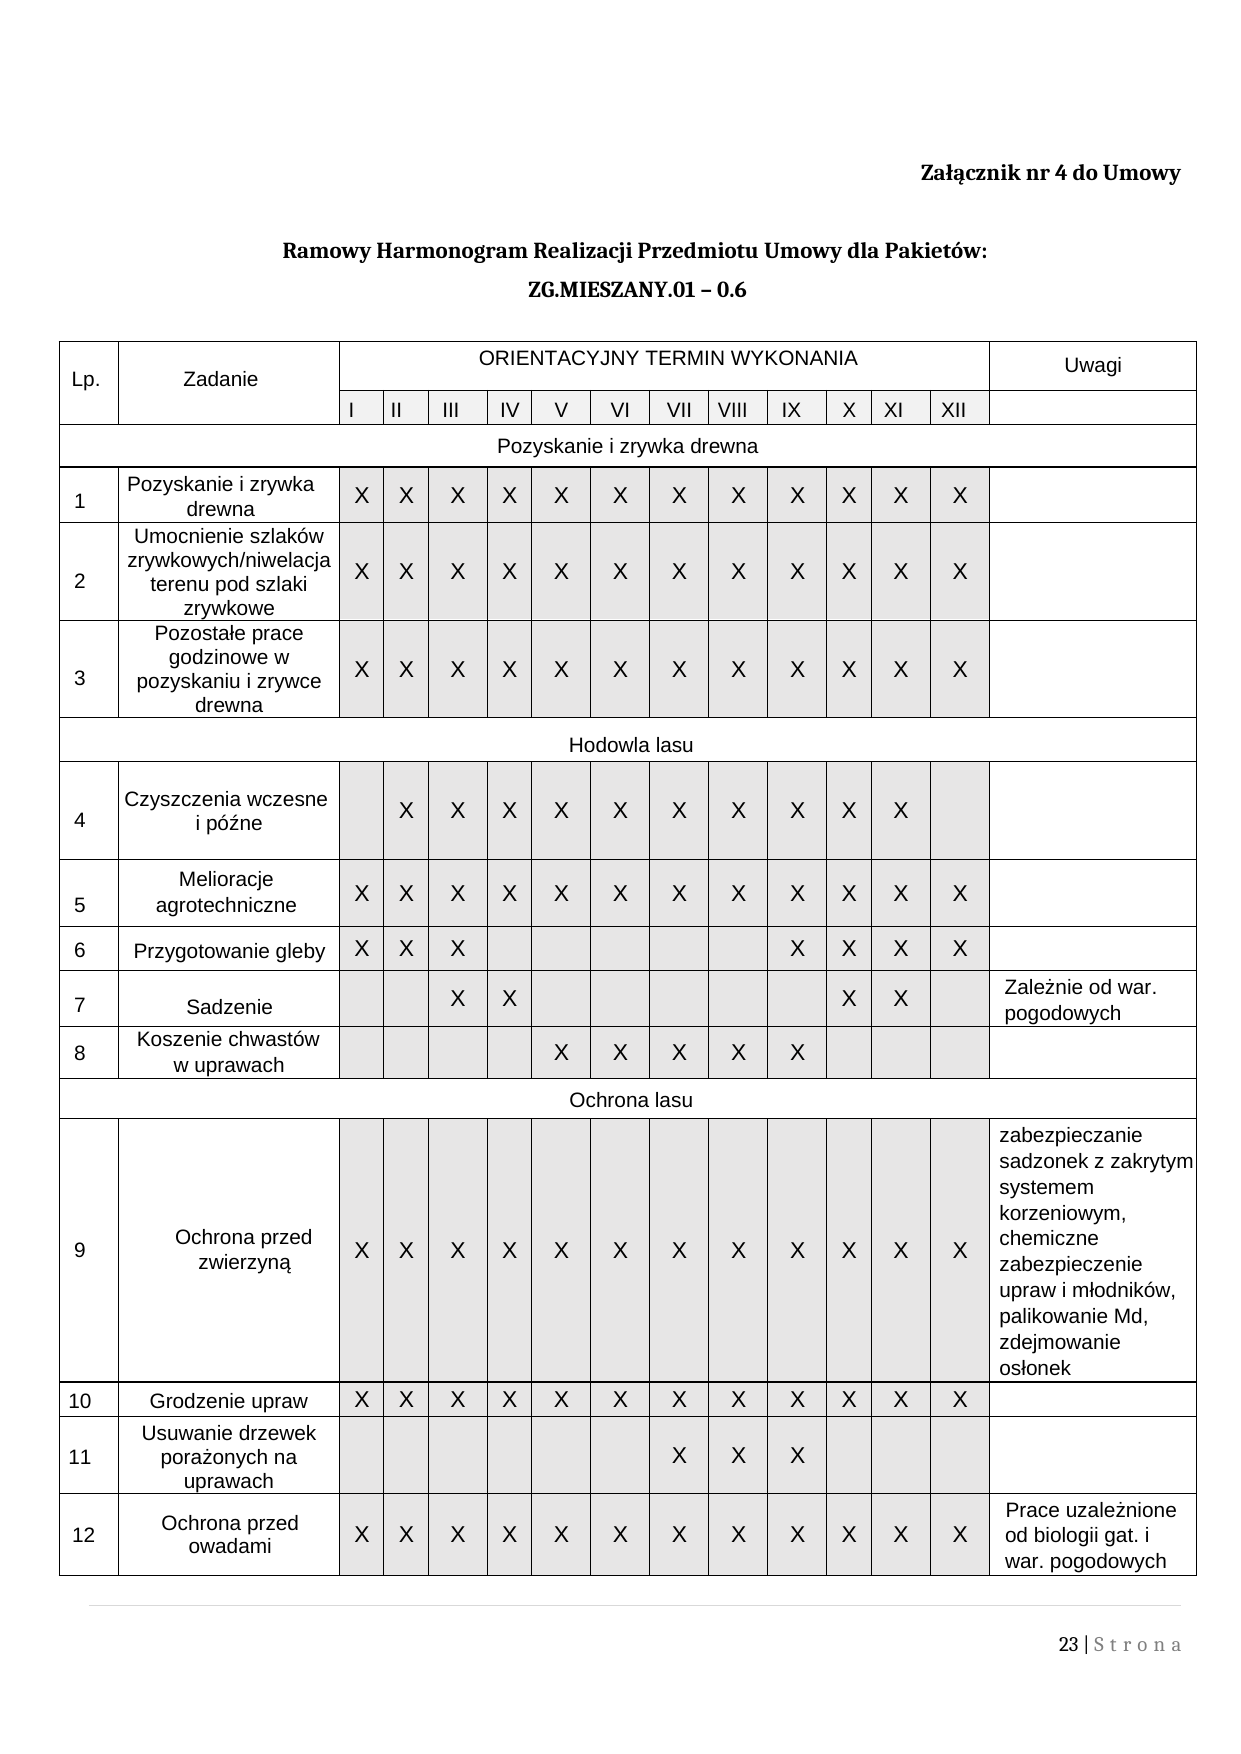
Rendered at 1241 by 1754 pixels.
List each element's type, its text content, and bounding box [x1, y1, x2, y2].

table_cell [340, 762, 383, 859]
table_cell X [340, 927, 383, 970]
table_cell [827, 1417, 871, 1493]
table_cell X [429, 468, 487, 522]
table_cell X [532, 1383, 590, 1416]
table_cell X [872, 762, 930, 859]
table_cell X [488, 860, 531, 926]
table_cell X [872, 860, 930, 926]
table_cell X [931, 1119, 989, 1381]
table_cell X [429, 621, 487, 717]
table_cell X [384, 762, 428, 859]
table_cell X [384, 1119, 428, 1381]
table_cell X [709, 1027, 767, 1078]
table_cell 6 [60, 927, 118, 970]
table_cell X [429, 762, 487, 859]
table_cell [532, 927, 590, 970]
text ZG.MIESZANY.01 – 0.6 [89, 277, 1181, 303]
table_cell X [650, 860, 708, 926]
table_cell X [532, 762, 590, 859]
table_cell [990, 762, 1196, 859]
table_cell [931, 762, 989, 859]
table_cell [768, 971, 826, 1026]
table_cell X [591, 762, 649, 859]
table_cell X [872, 1119, 930, 1381]
table_cell X [591, 1383, 649, 1416]
table_cell II [384, 391, 428, 424]
table_cell Pozyskanie i zrywka drewna [60, 425, 1196, 466]
table_cell X [591, 621, 649, 717]
table_cell X [340, 860, 383, 926]
table_cell [591, 1417, 649, 1493]
table_cell X [768, 1494, 826, 1575]
table_cell X [591, 1494, 649, 1575]
table_cell [429, 1027, 487, 1078]
table_cell X [532, 860, 590, 926]
table_cell [990, 1027, 1196, 1078]
table_cell X [768, 1417, 826, 1493]
table_cell X [872, 621, 930, 717]
table_cell X [591, 1027, 649, 1078]
table_cell [931, 1027, 989, 1078]
table_cell Sadzenie [119, 971, 339, 1026]
table_cell Usuwanie drzewek porażonych na uprawach [119, 1417, 339, 1493]
table_cell [990, 1417, 1196, 1493]
table_cell 12 [60, 1494, 118, 1575]
table_cell X [872, 1383, 930, 1416]
table_cell [650, 927, 708, 970]
table_cell [340, 1027, 383, 1078]
table_cell X [650, 621, 708, 717]
table_cell VII [650, 391, 708, 424]
table_cell 7 [60, 971, 118, 1026]
text Ramowy Harmonogram Realizacji Przedmiotu Umowy dla Pakietów: [89, 238, 1181, 264]
table_cell X [488, 1494, 531, 1575]
table_header ORIENTACYJNY TERMIN WYKONANIA [340, 342, 989, 390]
table_cell [532, 1417, 590, 1493]
table_cell VI [591, 391, 649, 424]
table_cell X [532, 468, 590, 522]
table_cell X [709, 762, 767, 859]
table_cell X [768, 468, 826, 522]
table_cell [384, 1417, 428, 1493]
table_cell [990, 1383, 1196, 1416]
table_cell X [384, 621, 428, 717]
table_cell X [709, 1119, 767, 1381]
table_cell X [429, 971, 487, 1026]
table_cell [709, 927, 767, 970]
table_cell X [827, 927, 871, 970]
table_cell IV [488, 391, 531, 424]
table_cell [990, 468, 1196, 522]
table_cell [990, 860, 1196, 926]
table_cell X [488, 621, 531, 717]
table_cell X [340, 468, 383, 522]
text Załącznik nr 4 do Umowy [89, 160, 1181, 187]
table_cell X [872, 927, 930, 970]
table_cell [340, 971, 383, 1026]
table_cell X [872, 468, 930, 522]
table_cell X [532, 1027, 590, 1078]
table_cell V [532, 391, 590, 424]
table_cell X [931, 927, 989, 970]
table_cell [990, 621, 1196, 717]
table_cell X [827, 1383, 871, 1416]
table_cell X [931, 523, 989, 619]
table_cell X [931, 1494, 989, 1575]
table_cell X [650, 468, 708, 522]
table_cell X [931, 468, 989, 522]
table_cell X [650, 1417, 708, 1493]
table_cell X [429, 927, 487, 970]
table_cell X [768, 621, 826, 717]
table_cell Grodzenie upraw [119, 1383, 339, 1416]
table_cell X [340, 1383, 383, 1416]
table_cell 2 [60, 523, 118, 619]
table_cell X [768, 860, 826, 926]
table_cell XI [872, 391, 930, 424]
table_cell Ochrona przed owadami [119, 1494, 339, 1575]
table_cell Melioracje agrotechniczne [119, 860, 339, 926]
table_cell [429, 1417, 487, 1493]
table_cell X [591, 860, 649, 926]
table_cell X [384, 1494, 428, 1575]
table_cell X [650, 762, 708, 859]
table_cell [384, 971, 428, 1026]
table_cell [872, 1027, 930, 1078]
table_cell X [384, 860, 428, 926]
table_header Lp. [60, 342, 118, 424]
table_cell [488, 1417, 531, 1493]
table_cell X [827, 468, 871, 522]
table_cell [591, 927, 649, 970]
table_cell X [488, 762, 531, 859]
table_cell Czyszczenia wczesne i późne [119, 762, 339, 859]
table_cell zabezpieczanie sadzonek z zakrytym systemem korzeniowym, chemiczne zabezpieczenie upraw i młodników, palikowanie Md, zdejmowanie osłonek [990, 1119, 1196, 1381]
table_cell X [429, 1383, 487, 1416]
table_cell X [650, 1494, 708, 1575]
table_header Uwagi [990, 342, 1196, 390]
table_cell 5 [60, 860, 118, 926]
table_cell X [532, 1119, 590, 1381]
table_cell X [709, 1417, 767, 1493]
table_cell [931, 971, 989, 1026]
table_cell X [827, 391, 871, 424]
table_cell Przygotowanie gleby [119, 927, 339, 970]
table_cell X [768, 1027, 826, 1078]
table_cell X [384, 927, 428, 970]
table_cell X [931, 1383, 989, 1416]
table_cell X [340, 621, 383, 717]
table_cell [709, 971, 767, 1026]
table_cell X [827, 1494, 871, 1575]
table_cell X [488, 468, 531, 522]
table_cell X [488, 1383, 531, 1416]
table_cell [990, 927, 1196, 970]
table_cell X [429, 860, 487, 926]
table_cell [990, 391, 1196, 424]
table_cell X [591, 523, 649, 619]
table_cell X [872, 1494, 930, 1575]
table_cell X [488, 523, 531, 619]
table_cell Ochrona przed zwierzyną [119, 1119, 339, 1381]
table_cell 4 [60, 762, 118, 859]
table_cell X [768, 523, 826, 619]
table_cell XII [931, 391, 989, 424]
table_cell X [827, 971, 871, 1026]
table_cell [488, 1027, 531, 1078]
table_cell X [709, 523, 767, 619]
table_cell X [429, 1119, 487, 1381]
table_cell Hodowla lasu [60, 718, 1196, 761]
table_cell X [827, 621, 871, 717]
table_cell IX [768, 391, 826, 424]
table_cell X [827, 1119, 871, 1381]
table_cell X [384, 523, 428, 619]
table_cell X [709, 1494, 767, 1575]
table_cell 1 [60, 468, 118, 522]
table_cell X [429, 523, 487, 619]
table_cell X [768, 1119, 826, 1381]
table_cell VIII [709, 391, 767, 424]
table_cell 10 [60, 1383, 118, 1416]
table_cell Zależnie od war. pogodowych [990, 971, 1196, 1026]
table_cell [827, 1027, 871, 1078]
table_cell 9 [60, 1119, 118, 1381]
table_cell X [827, 762, 871, 859]
table_cell X [872, 523, 930, 619]
table_cell Pozyskanie i zrywka drewna [119, 468, 339, 522]
table_cell X [931, 621, 989, 717]
table_cell X [768, 927, 826, 970]
table_cell X [429, 1494, 487, 1575]
table_cell X [931, 860, 989, 926]
table_cell [488, 927, 531, 970]
table_cell [931, 1417, 989, 1493]
table_cell [384, 1027, 428, 1078]
table_cell X [827, 523, 871, 619]
table_cell [990, 523, 1196, 619]
table_cell [872, 1417, 930, 1493]
table_cell X [340, 523, 383, 619]
table_cell III [429, 391, 487, 424]
table_cell X [827, 860, 871, 926]
table_cell X [384, 468, 428, 522]
table_cell X [768, 762, 826, 859]
table_cell X [488, 1119, 531, 1381]
table_cell X [650, 1119, 708, 1381]
table_cell X [709, 860, 767, 926]
table_cell X [650, 1027, 708, 1078]
table_cell X [591, 468, 649, 522]
table_cell Ochrona lasu [60, 1079, 1196, 1118]
table_cell X [488, 971, 531, 1026]
table_cell 8 [60, 1027, 118, 1078]
table_cell X [650, 523, 708, 619]
table_cell X [709, 1383, 767, 1416]
table_cell X [340, 1494, 383, 1575]
table_cell Koszenie chwastów w uprawach [119, 1027, 339, 1078]
table_cell X [532, 621, 590, 717]
table_cell [650, 971, 708, 1026]
table_cell 11 [60, 1417, 118, 1493]
table_cell X [768, 1383, 826, 1416]
table_cell X [532, 523, 590, 619]
table_cell X [650, 1383, 708, 1416]
table_cell Pozostałe prace godzinowe w pozyskaniu i zrywce drewna [119, 621, 339, 717]
table_cell Umocnienie szlaków zrywkowych/niwelacja terenu pod szlaki zrywkowe [119, 523, 339, 619]
table_cell X [384, 1383, 428, 1416]
table_cell Prace uzależnione od biologii gat. i war. pogodowych [990, 1494, 1196, 1575]
table_cell I [340, 391, 383, 424]
table_cell [532, 971, 590, 1026]
table_cell 3 [60, 621, 118, 717]
table_cell X [709, 621, 767, 717]
table_cell X [532, 1494, 590, 1575]
table_header Zadanie [119, 342, 339, 424]
table_cell X [591, 1119, 649, 1381]
table_cell X [872, 971, 930, 1026]
table_cell X [709, 468, 767, 522]
table_cell [340, 1417, 383, 1493]
table_cell X [340, 1119, 383, 1381]
table_cell [591, 971, 649, 1026]
